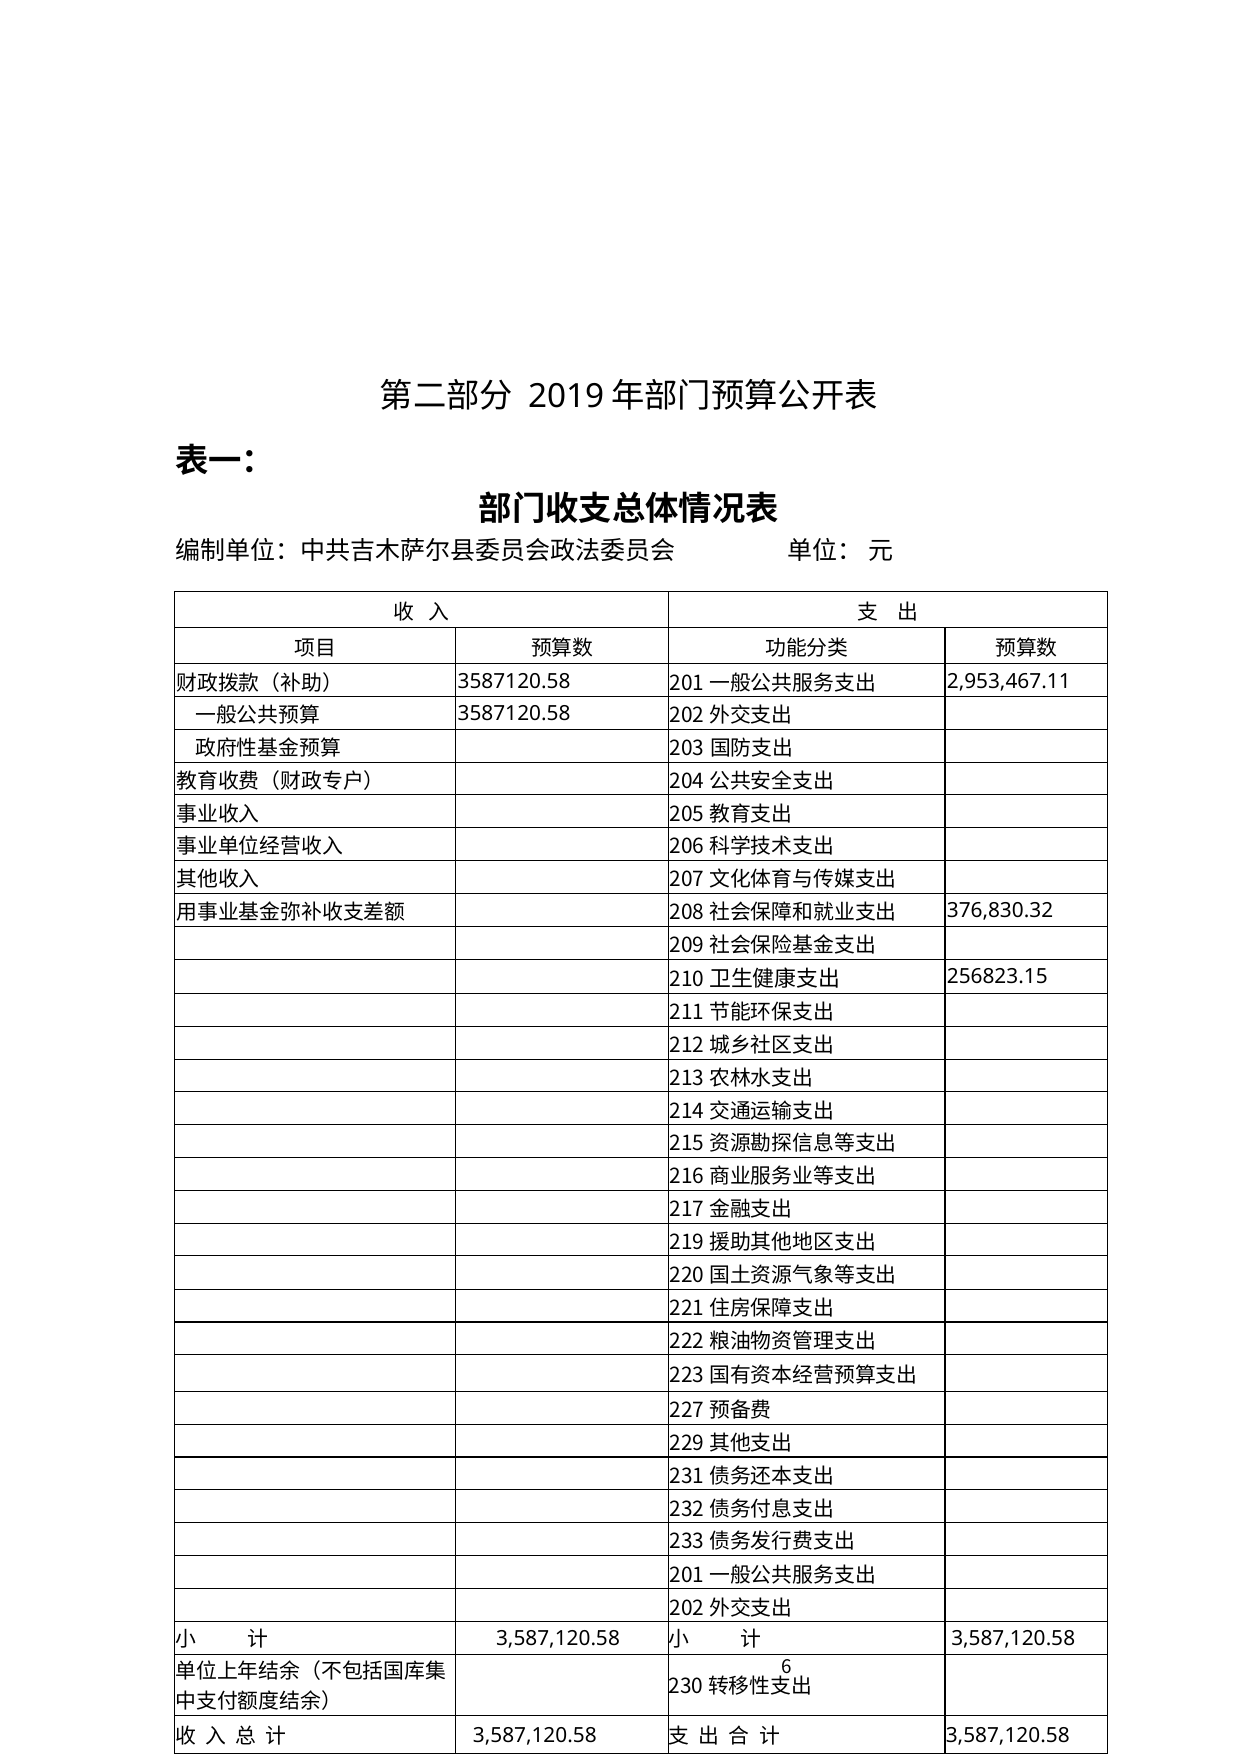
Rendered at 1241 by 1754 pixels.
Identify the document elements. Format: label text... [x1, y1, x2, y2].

table_cell 231 债务还本支出 [669, 1458, 944, 1489]
table_cell [456, 1425, 668, 1456]
table_cell [456, 960, 668, 993]
table_cell 210 卫生健康支出 [669, 960, 944, 993]
table_cell 215 资源勘探信息等支出 [669, 1125, 944, 1157]
table_cell [456, 1392, 668, 1423]
table_cell 3587120.58 [456, 697, 668, 729]
table_cell 3,587,120.58 [456, 1622, 668, 1653]
table_cell [456, 1256, 668, 1289]
table_cell [175, 927, 455, 958]
table_cell 220 国土资源气象等支出 [669, 1256, 944, 1289]
table_cell [946, 1655, 1107, 1715]
table_cell [175, 1355, 455, 1391]
table_cell 小 计 [175, 1622, 455, 1653]
table_cell 216 商业服务业等支出 [669, 1158, 944, 1190]
table_cell [456, 894, 668, 926]
table_cell [946, 1556, 1107, 1588]
table_cell [946, 730, 1107, 762]
text 编制单位：中共吉木萨尔县委员会政法委员会 单位： 元 [175, 530, 1082, 567]
table_cell [456, 1125, 668, 1157]
table_cell [946, 763, 1107, 794]
table_cell [946, 1027, 1107, 1058]
table_cell [175, 1458, 455, 1489]
table_cell [456, 1490, 668, 1522]
table_cell [946, 1290, 1107, 1321]
table_cell [946, 1224, 1107, 1255]
table_cell 217 金融支出 [669, 1191, 944, 1222]
table_cell [456, 1092, 668, 1124]
text 第二部分 2019年部门预算公开表 [175, 369, 1082, 418]
table_cell 事业单位经营收入 [175, 828, 455, 860]
table_cell [946, 1158, 1107, 1190]
table_cell [175, 1425, 455, 1456]
table_cell 203 国防支出 [669, 730, 944, 762]
text 表一： [175, 434, 1082, 482]
table_cell 227 预备费 [669, 1392, 944, 1423]
table_cell 376,830.32 [946, 894, 1107, 926]
table_cell [946, 994, 1107, 1026]
table_cell [456, 1323, 668, 1354]
table_cell [946, 1458, 1107, 1489]
table_cell [175, 1290, 455, 1321]
table_cell [946, 828, 1107, 860]
table_cell [946, 1392, 1107, 1423]
table_cell 229 其他支出 [669, 1425, 944, 1456]
table_cell [175, 1158, 455, 1190]
table_cell [456, 1158, 668, 1190]
table_header 支 出 [669, 592, 1107, 627]
table_cell [456, 1556, 668, 1588]
table_cell [456, 1655, 668, 1715]
table_cell 256823.15 [946, 960, 1107, 993]
table_cell [175, 1224, 455, 1255]
table_cell [946, 1523, 1107, 1555]
table_cell 一般公共预算 [175, 697, 455, 729]
table_cell [175, 960, 455, 993]
table_cell 支 出 合 计 [669, 1716, 944, 1753]
table_cell [456, 1523, 668, 1555]
table_cell [175, 1589, 455, 1621]
table_cell 3,587,120.58 [946, 1622, 1107, 1653]
table_cell 小 计 [669, 1622, 944, 1653]
table_cell [946, 1060, 1107, 1091]
table_cell [175, 1191, 455, 1222]
table_cell [456, 730, 668, 762]
table_cell 其他收入 [175, 861, 455, 893]
table_cell 2,953,467.11 [946, 664, 1107, 696]
table_cell 201 一般公共服务支出 [669, 1556, 944, 1588]
table_cell [456, 1458, 668, 1489]
table_cell [456, 1191, 668, 1222]
table_cell 财政拨款（补助） [175, 664, 455, 696]
table_cell 214 交通运输支出 [669, 1092, 944, 1124]
table_cell 事业收入 [175, 795, 455, 827]
table_cell [946, 1425, 1107, 1456]
table_cell 213 农林水支出 [669, 1060, 944, 1091]
table_cell 项目 [175, 628, 455, 663]
table_cell 204 公共安全支出 [669, 763, 944, 794]
table_cell [175, 1092, 455, 1124]
table_cell [946, 1092, 1107, 1124]
table_cell [175, 1556, 455, 1588]
table_cell 219 援助其他地区支出 [669, 1224, 944, 1255]
table_cell 209 社会保险基金支出 [669, 927, 944, 958]
table_cell [946, 1355, 1107, 1391]
table_cell [456, 1355, 668, 1391]
table_cell [175, 1060, 455, 1091]
table_cell [175, 1392, 455, 1423]
table_cell [946, 1589, 1107, 1621]
table_cell [456, 861, 668, 893]
table_cell [175, 1523, 455, 1555]
table_cell [456, 927, 668, 958]
table_cell [946, 1490, 1107, 1522]
table_cell 政府性基金预算 [175, 730, 455, 762]
table_cell 收 入 总 计 [175, 1716, 455, 1753]
table_cell [946, 697, 1107, 729]
table_cell [456, 1060, 668, 1091]
table_cell [175, 1256, 455, 1289]
table_cell 3,587,120.58 [946, 1716, 1107, 1753]
table_cell [456, 763, 668, 794]
table_cell [456, 795, 668, 827]
table_cell [946, 1125, 1107, 1157]
table_cell 223 国有资本经营预算支出 [669, 1355, 944, 1391]
table_cell [175, 1125, 455, 1157]
table_cell [456, 1589, 668, 1621]
table_cell 211 节能环保支出 [669, 994, 944, 1026]
table_cell [946, 1191, 1107, 1222]
table_cell 预算数 [946, 628, 1107, 663]
table_cell 3587120.58 [456, 664, 668, 696]
table_cell 205 教育支出 [669, 795, 944, 827]
table_cell [456, 994, 668, 1026]
table_cell [946, 795, 1107, 827]
table_cell 207 文化体育与传媒支出 [669, 861, 944, 893]
table_cell 201 一般公共服务支出 [669, 664, 944, 696]
table_cell [456, 828, 668, 860]
table_cell [456, 1027, 668, 1058]
table_cell [175, 1323, 455, 1354]
table_cell 232 债务付息支出 [669, 1490, 944, 1522]
table_cell [456, 1224, 668, 1255]
table_cell 教育收费（财政专户） [175, 763, 455, 794]
table_cell [946, 1256, 1107, 1289]
table_cell [456, 1290, 668, 1321]
table_cell 221 住房保障支出 [669, 1290, 944, 1321]
table_cell 3,587,120.58 [456, 1716, 668, 1753]
table_cell 预算数 [456, 628, 668, 663]
table_cell [946, 927, 1107, 958]
table_cell [175, 994, 455, 1026]
table_cell 208 社会保障和就业支出 [669, 894, 944, 926]
text 部门收支总体情况表 [175, 482, 1082, 530]
table_cell [946, 861, 1107, 893]
table_cell 用事业基金弥补收支差额 [175, 894, 455, 926]
table_cell 202 外交支出 [669, 697, 944, 729]
table_cell 212 城乡社区支出 [669, 1027, 944, 1058]
table_cell 222 粮油物资管理支出 [669, 1323, 944, 1354]
table_cell [946, 1323, 1107, 1354]
table_cell [175, 1490, 455, 1522]
table_cell 功能分类 [669, 628, 944, 663]
table_cell 230 转移性支出 [669, 1655, 944, 1715]
table_header 收 入 [175, 592, 668, 627]
table_cell 206 科学技术支出 [669, 828, 944, 860]
table_cell [175, 1027, 455, 1058]
table_cell 202 外交支出 [669, 1589, 944, 1621]
table_cell 233 债务发行费支出 [669, 1523, 944, 1555]
table_cell 单位上年结余（不包括国库集中支付额度结余） [175, 1655, 455, 1715]
